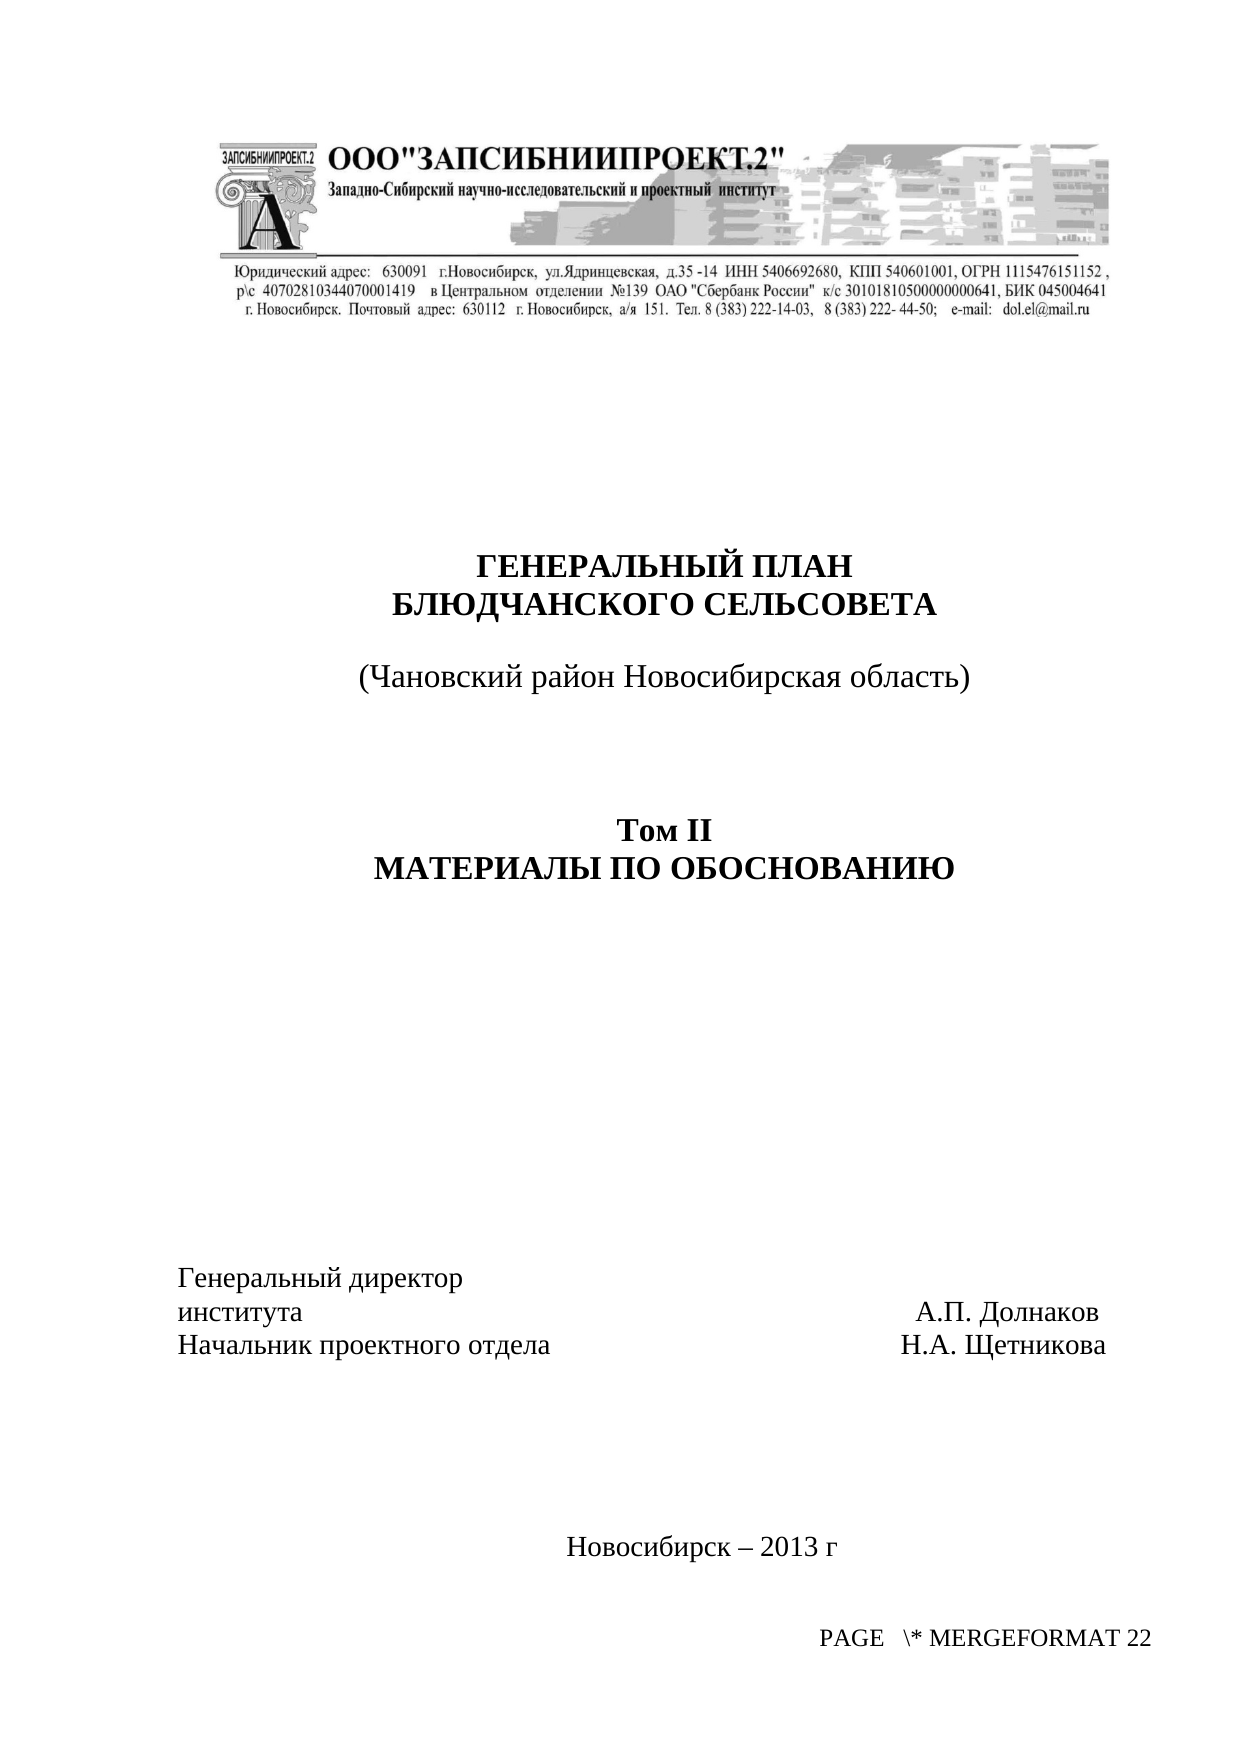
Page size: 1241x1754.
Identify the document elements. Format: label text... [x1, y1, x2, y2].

text БЛЮДЧАНСКОГО СЕЛЬСОВЕТА [177, 585, 1152, 623]
text (Чановский район Новосибирская область) [177, 657, 1152, 695]
text ГЕНЕРАЛЬНЫЙ ПЛАН [177, 546, 1152, 585]
text МАТЕРИАЛЫ ПО ОБОСНОВАНИЮ [177, 848, 1152, 887]
text Генеральный директор [177, 1260, 1213, 1294]
text Начальник проектного отдела Н.А. Щетникова [177, 1327, 1152, 1361]
text Том II [177, 810, 1152, 848]
text института А.П. Долнаков [177, 1294, 1213, 1327]
text Новосибирск – 2013 г [177, 1529, 1152, 1562]
picture [199, 118, 1130, 317]
